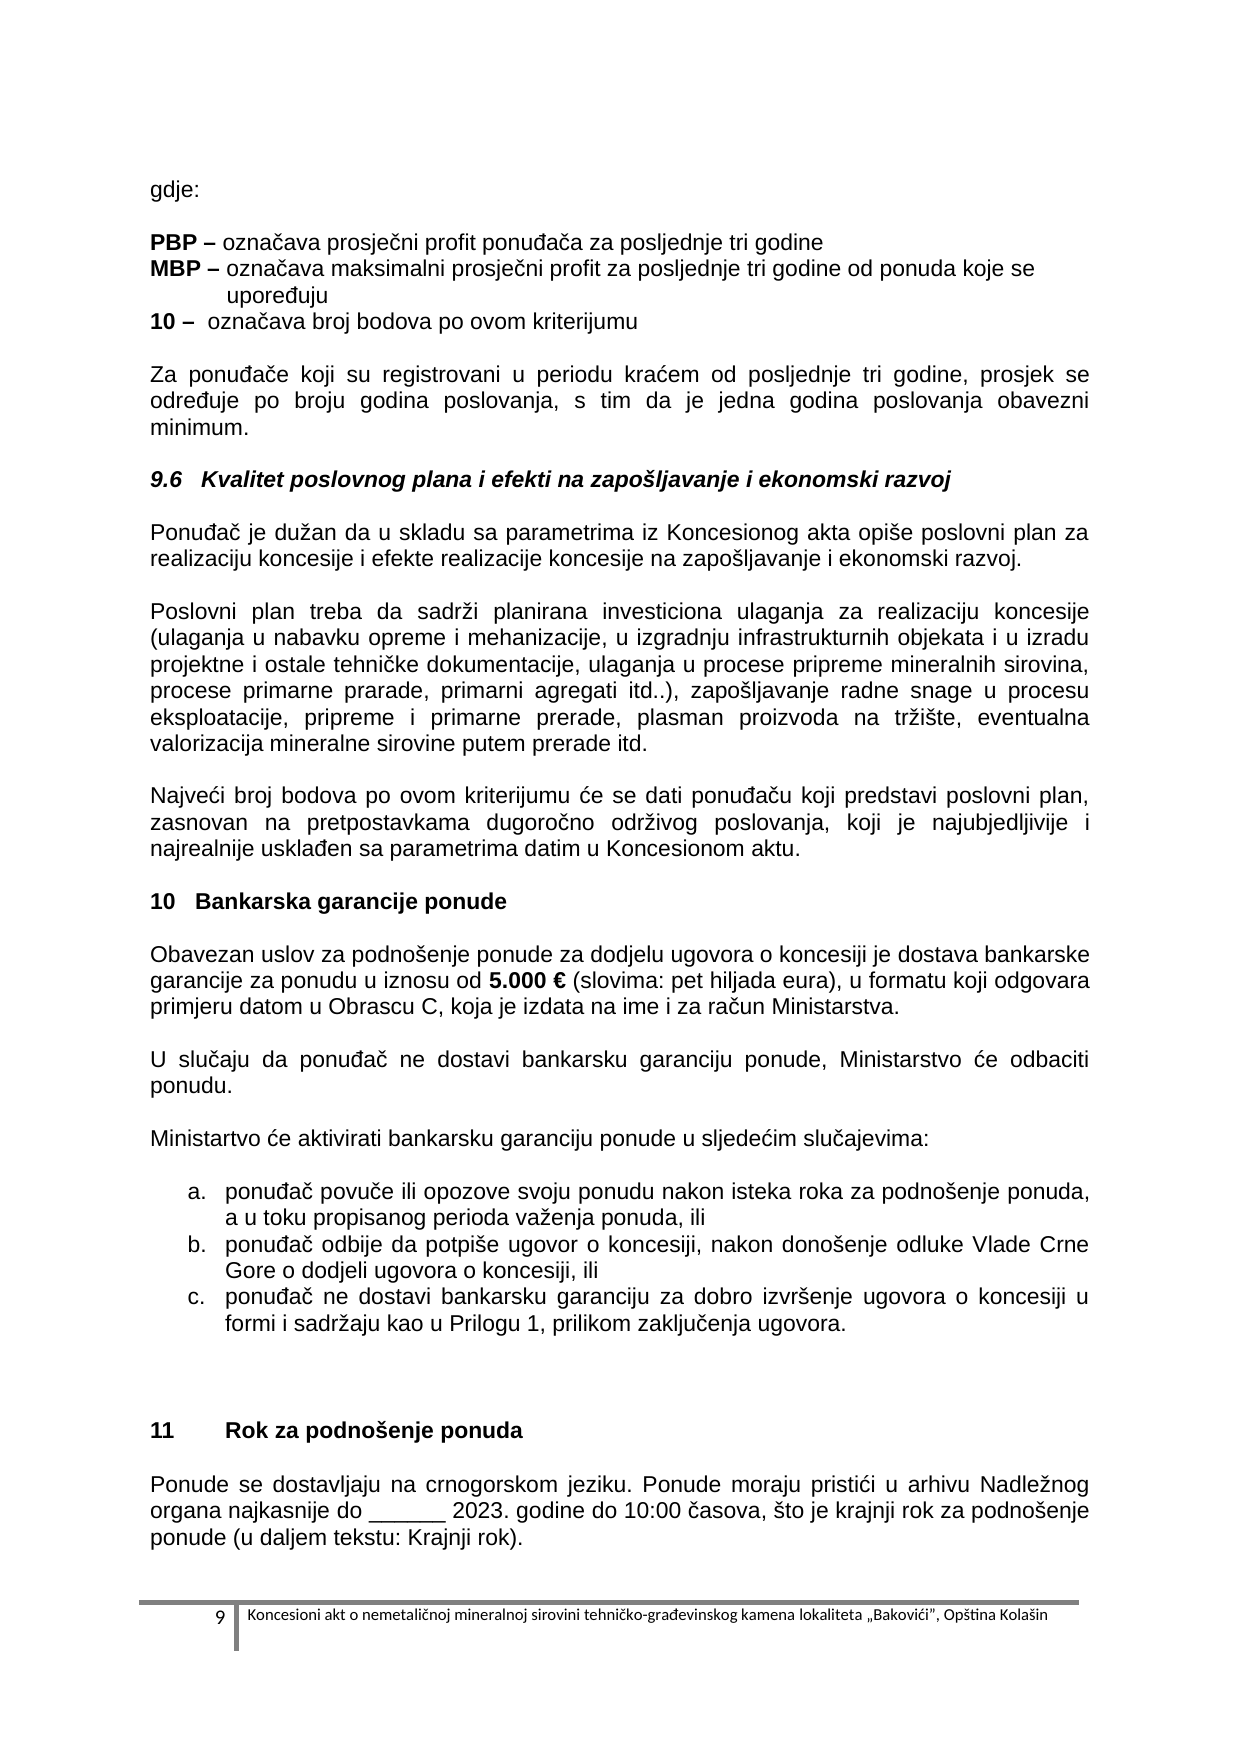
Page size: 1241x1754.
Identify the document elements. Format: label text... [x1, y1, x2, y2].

text Ponude se dostavljaju na crnogorskom jeziku. Ponude moraju pristići u arhivu Nadležnog organa najkasnije do ______ 2023. godine do 10:00 časova, što je krajnji rok za podnošenje ponude (u daljem tekstu: Krajnji rok). [150, 1471, 1090, 1550]
text Ministartvo će aktivirati bankarsku garanciju ponude u sljedećim slučajevima: [150, 1125, 1090, 1151]
subtitle Rok za podnošenje ponuda [150, 1417, 1090, 1443]
list ponuđač povuče ili opozove svoju ponudu nakon isteka roka za podnošenje ponuda, a u toku propisanog perioda važenja ponuda, ili [187, 1178, 1090, 1231]
subtitle Bankarska garancije ponude [150, 888, 1090, 914]
text PBP – označava prosječni profit ponuđača za posljednje tri godine [150, 229, 1090, 255]
text upoređuju [150, 282, 1090, 308]
list ponuđač odbije da potpiše ugovor o koncesiji, nakon donošenje odluke Vlade Crne Gore o dodjeli ugovora o koncesiji, ili [187, 1231, 1090, 1283]
text Ponuđač je dužan da u skladu sa parametrima iz Koncesionog akta opiše poslovni plan za realizaciju koncesije i efekte realizacije koncesije na zapošljavanje i ekonomski razvoj. [150, 519, 1090, 572]
text Poslovni plan treba da sadrži planirana investiciona ulaganja za realizaciju koncesije (ulaganja u nabavku opreme i mehanizacije, u izgradnju infrastrukturnih objekata i u izradu projektne i ostale tehničke dokumentacije, ulaganja u procese pripreme mineralnih sirovina, procese primarne prarade, primarni agregati itd..), zapošljavanje radne snage u procesu eksploatacije, pripreme i primarne prerade, plasman proizvoda na tržište, eventualna valorizacija mineralne sirovine putem prerade itd. [150, 598, 1090, 756]
subtitle 9.6 Kvalitet poslovnog plana i efekti na zapošljavanje i ekonomski razvoj [150, 466, 1090, 493]
text Obavezan uslov za podnošenje ponude za dodjelu ugovora o koncesiji je dostava bankarske garancije za ponudu u iznosu od 5.000 € (slovima: pet hiljada eura), u formatu koji odgovara primjeru datom u Obrascu C, koja je izdata na ime i za račun Ministarstva. [150, 941, 1090, 1020]
text Najveći broj bodova po ovom kriterijumu će se dati ponuđaču koji predstavi poslovni plan, zasnovan na pretpostavkama dugoročno održivog poslovanja, koji je najubjedljivije i najrealnije usklađen sa parametrima datim u Koncesionom aktu. [150, 782, 1090, 862]
text 10 – označava broj bodova po ovom kriterijumu [150, 308, 1090, 334]
list ponuđač ne dostavi bankarsku garanciju za dobro izvršenje ugovora o koncesiji u formi i sadržaju kao u Prilogu 1, prilikom zaključenja ugovora. [187, 1283, 1090, 1336]
text gdje: [150, 176, 1090, 203]
text MBP – označava maksimalni prosječni profit za posljednje tri godine od ponuda koje se [150, 255, 1090, 282]
text U slučaju da ponuđač ne dostavi bankarsku garanciju ponude, Ministarstvo će odbaciti ponudu. [150, 1046, 1090, 1099]
